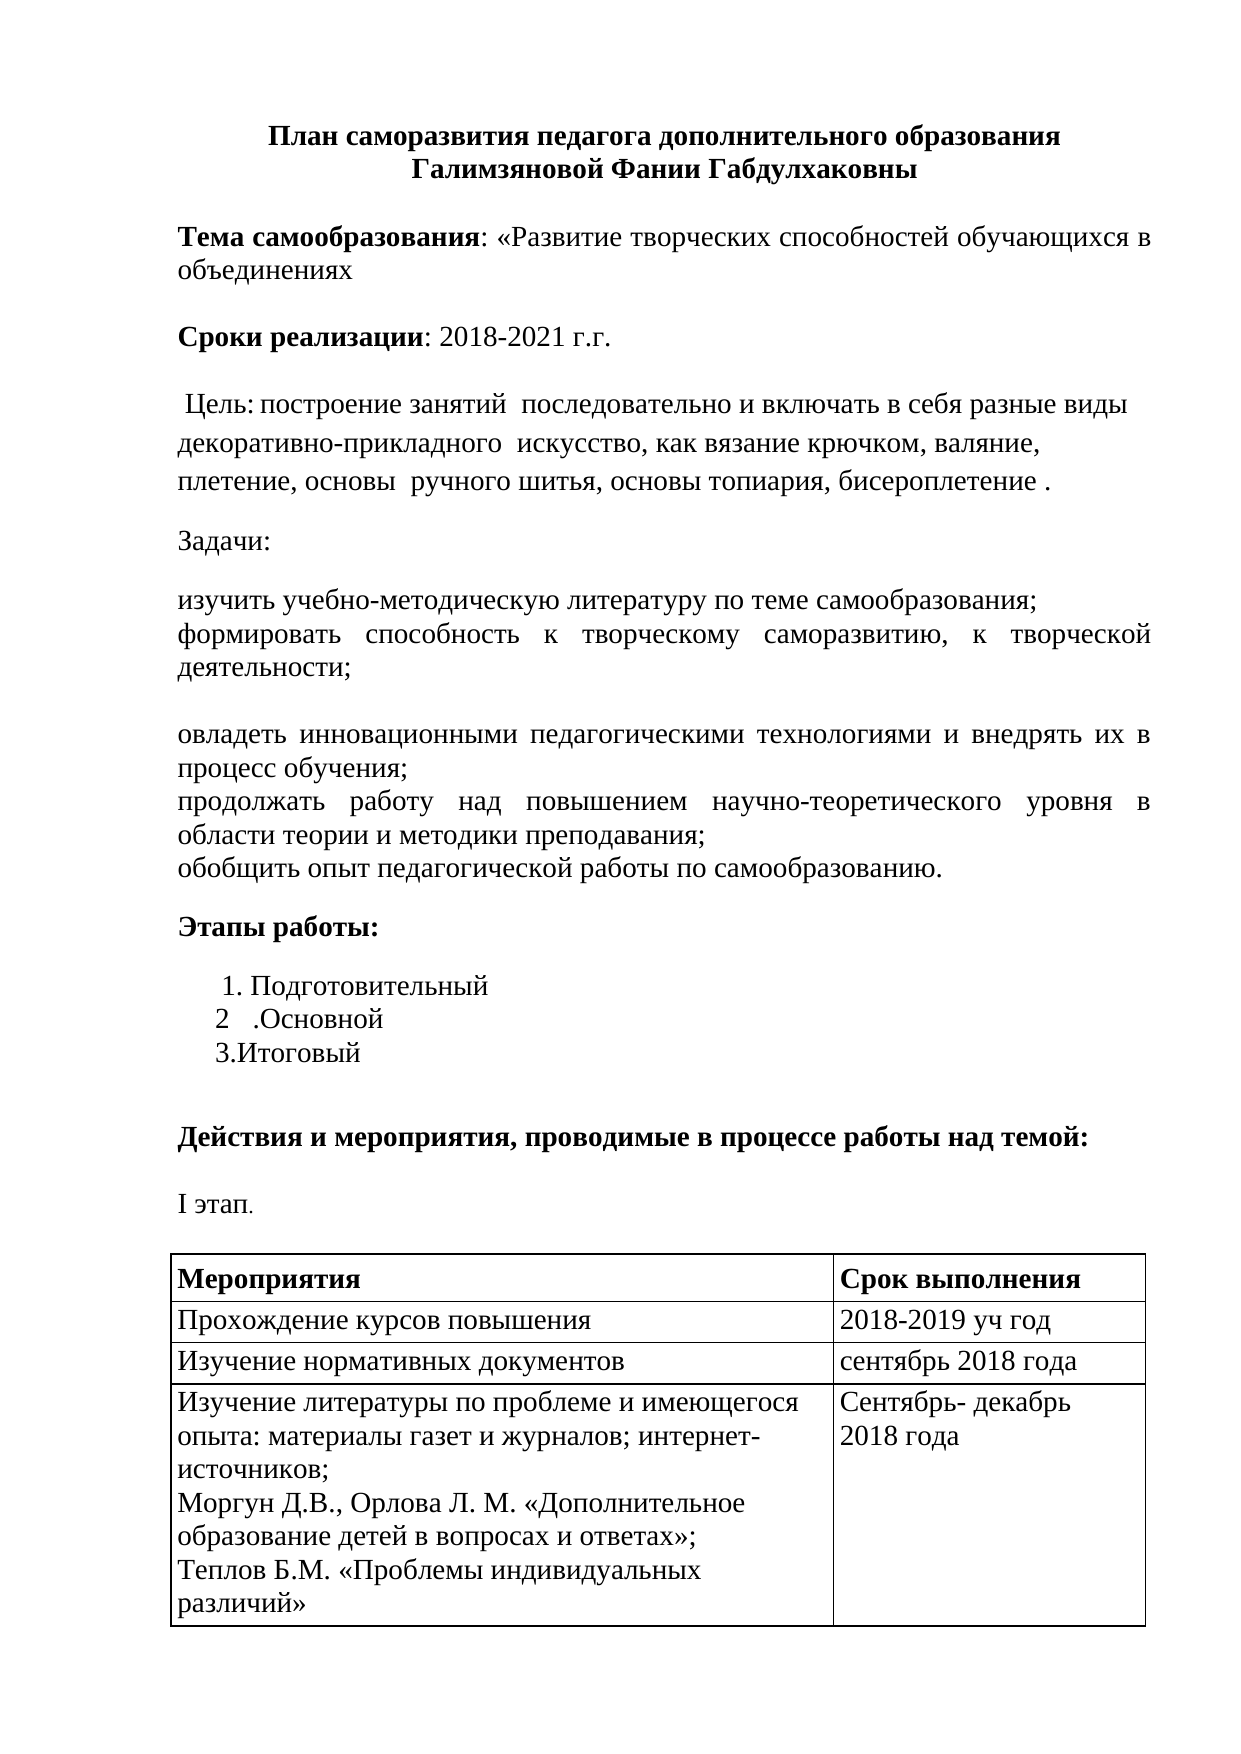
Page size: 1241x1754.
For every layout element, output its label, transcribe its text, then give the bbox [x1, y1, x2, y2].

text изучить учебно-методическую литературу по теме самообразования; [177, 582, 1152, 616]
text обобщить опыт педагогической работы по самообразованию. [177, 851, 1152, 884]
text 1. Подготовительный [177, 968, 1152, 1002]
text формировать способность к творческому саморазвитию, к творческой деятельности; [177, 616, 1152, 683]
table_cell сентябрь 2018 года [834, 1343, 1145, 1383]
text I этап. [177, 1186, 1152, 1220]
text продолжать работу над повышением научно-теоретического уровня в области теории и методики преподавания; [177, 783, 1152, 851]
text 3.Итоговый [215, 1035, 1152, 1069]
text Этапы работы: [177, 909, 1152, 943]
text Тема самообразования: «Развитие творческих способностей обучающихся в объединениях [177, 219, 1152, 286]
table_header Мероприятия [172, 1255, 833, 1301]
text План саморазвития педагога дополнительного образования Галимзяновой Фании Габдулхаковны [177, 118, 1152, 185]
text овладеть инновационными педагогическими технологиями и внедрять их в процесс обучения; [177, 716, 1152, 783]
table_cell Изучение нормативных документов [172, 1343, 833, 1383]
table_cell Прохождение курсов повышения [172, 1302, 833, 1342]
list .Основной [215, 1002, 1152, 1035]
text Действия и мероприятия, проводимые в процессе работы над темой: [177, 1119, 1152, 1153]
text Цель: построение занятий последовательно и включать в себя разные виды декоративно-прикладного искусство, как вязание крючком, валяние, плетение, основы ручного шитья, основы топиария, бисероплетение . [177, 386, 1152, 497]
text Задачи: [177, 523, 1152, 556]
table_cell Сентябрь- декабрь 2018 года [834, 1385, 1145, 1625]
table_cell Изучение литературы по проблеме и имеющегося опыта: материалы газет и журналов; интернет- источников; Моргун Д.В., Орлова Л. М. «Дополнительное образование детей в вопросах и ответах»; Теплов Б.М. «Проблемы индивидуальных различий» [172, 1385, 833, 1625]
table_header Срок выполнения [834, 1255, 1145, 1301]
table_cell 2018-2019 уч год [834, 1302, 1145, 1342]
text Сроки реализации: 2018-2021 г.г. [177, 319, 1152, 353]
